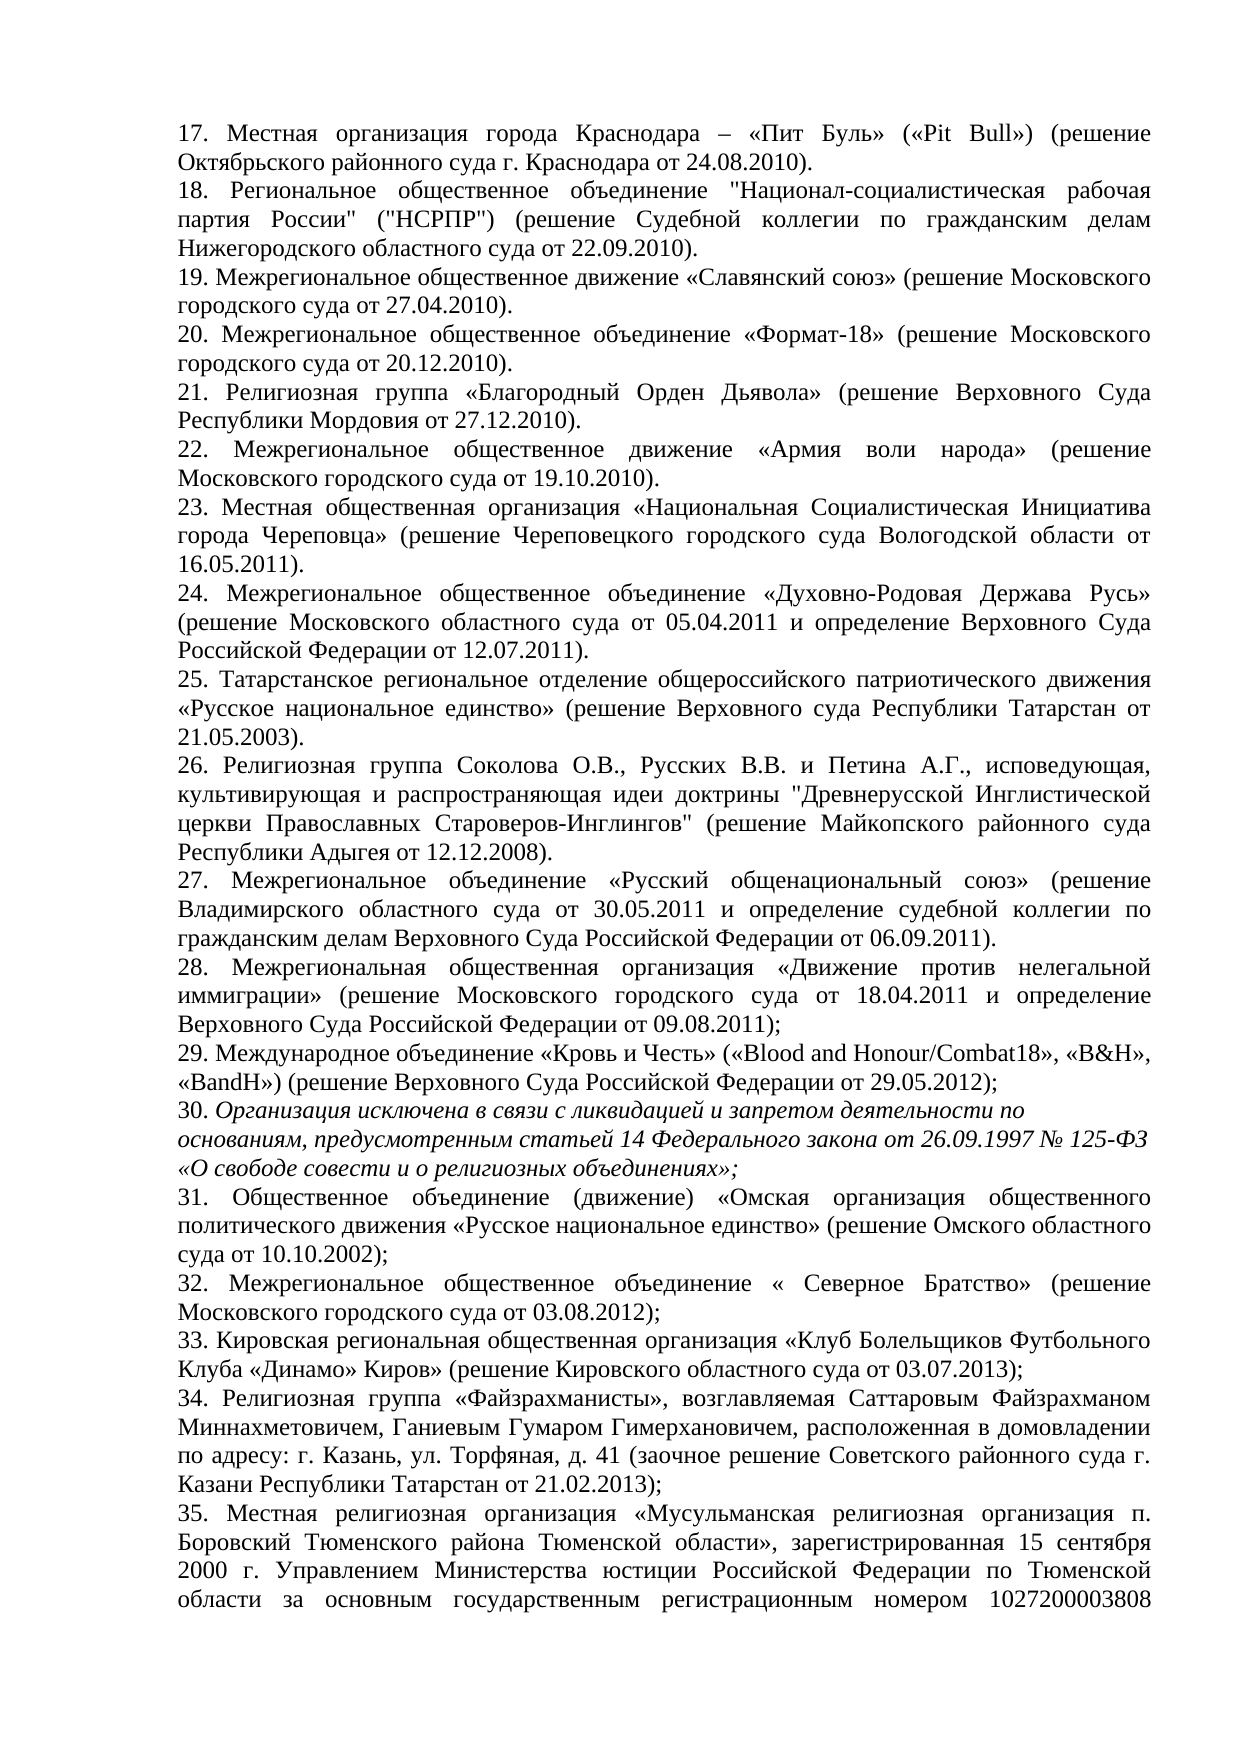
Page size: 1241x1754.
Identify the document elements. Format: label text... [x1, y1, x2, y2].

text 29. Международное объединение «Кровь и Честь» («Blood and Honour/Combat18», «B&H», «BandH») (решение Верховного Суда Российской Федерации от 29.05.2012); [177, 1038, 1152, 1096]
text 34. Религиозная группа «Файзрахманисты», возглавляемая Саттаровым Файзрахманом Миннахметовичем, Ганиевым Гумаром Гимерхановичем, расположенная в домовладении по адресу: г. Казань, ул. Торфяная, д. 41 (заочное решение Советского районного суда г. Казани Республики Татарстан от 21.02.2013); [177, 1383, 1152, 1498]
text 28. Межрегиональная общественная организация «Движение против нелегальной иммиграции» (решение Московского городского суда от 18.04.2011 и определение Верховного Суда Российской Федерации от 09.08.2011); [177, 952, 1152, 1038]
text 18. Региональное общественное объединение "Национал-социалистическая рабочая партия России" ("НСРПР") (решение Судебной коллегии по гражданским делам Нижегородского областного суда от 22.09.2010). [177, 176, 1152, 262]
text 31. Общественное объединение (движение) «Омская организация общественного политического движения «Русское национальное единство» (решение Омского областного суда от 10.10.2002); [177, 1182, 1152, 1268]
text 27. Межрегиональное объединение «Русский общенациональный союз» (решение Владимирского областного суда от 30.05.2011 и определение судебной коллегии по гражданским делам Верховного Суда Российской Федерации от 06.09.2011). [177, 866, 1152, 952]
text 24. Межрегиональное общественное объединение «Духовно-Родовая Держава Русь» (решение Московского областного суда от 05.04.2011 и определение Верховного Суда Российской Федерации от 12.07.2011). [177, 578, 1152, 664]
text 32. Межрегиональное общественное объединение « Северное Братство» (решение Московского городского суда от 03.08.2012); [177, 1268, 1152, 1326]
text 19. Межрегиональное общественное движение «Славянский союз» (решение Московского городского суда от 27.04.2010). [177, 262, 1152, 319]
text 17. Местная организация города Краснодара – «Пит Буль» («Pit Bull») (решение Октябрьского районного суда г. Краснодара от 24.08.2010). [177, 118, 1152, 176]
text 26. Религиозная группа Соколова О.В., Русских В.В. и Петина А.Г., исповедующая, культивирующая и распространяющая идеи доктрины "Древнерусской Инглистической церкви Православных Староверов-Инглингов" (решение Майкопского районного суда Республики Адыгея от 12.12.2008). [177, 751, 1152, 866]
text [177, 1498, 1152, 1613]
text 20. Межрегиональное общественное объединение «Формат-18» (решение Московского городского суда от 20.12.2010). [177, 319, 1152, 377]
text 30. Организация исключена в связи с ликвидацией и запретом деятельности по основаниям, предусмотренным статьей 14 Федерального закона от 26.09.1997 № 125-ФЗ «О свободе совести и о религиозных объединениях»; [177, 1096, 1152, 1182]
text 33. Кировская региональная общественная организация «Клуб Болельщиков Футбольного Клуба «Динамо» Киров» (решение Кировского областного суда от 03.07.2013); [177, 1326, 1152, 1383]
text 21. Религиозная группа «Благородный Орден Дьявола» (решение Верховного Суда Республики Мордовия от 27.12.2010). [177, 377, 1152, 434]
text 22. Межрегиональное общественное движение «Армия воли народа» (решение Московского городского суда от 19.10.2010). [177, 434, 1152, 492]
text 23. Местная общественная организация «Национальная Социалистическая Инициатива города Череповца» (решение Череповецкого городского суда Вологодской области от 16.05.2011). [177, 492, 1152, 578]
text 25. Татарстанское региональное отделение общероссийского патриотического движения «Русское национальное единство» (решение Верховного суда Республики Татарстан от 21.05.2003). [177, 664, 1152, 751]
